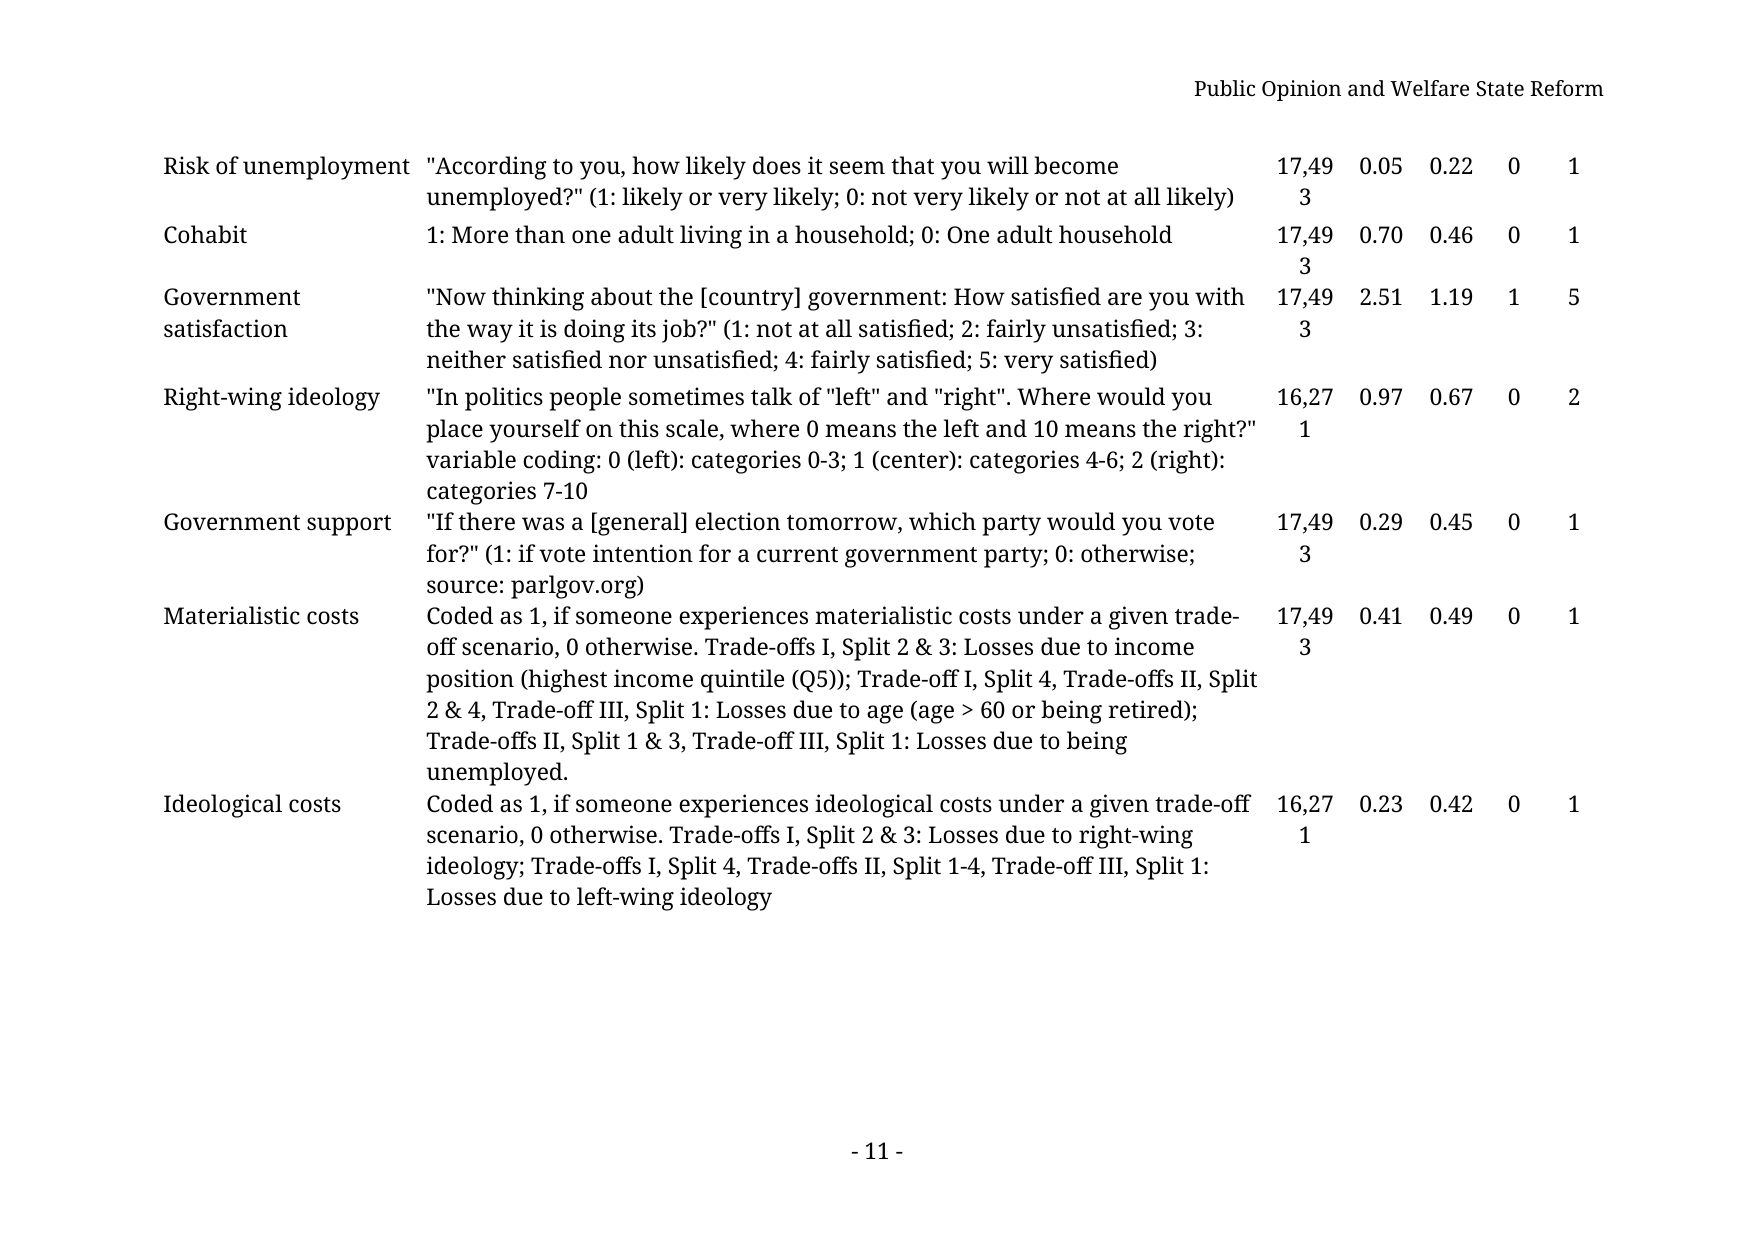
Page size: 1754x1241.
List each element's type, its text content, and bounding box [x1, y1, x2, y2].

table_cell 2.51 [1344, 281, 1418, 381]
table_cell 0.45 [1419, 506, 1484, 600]
table_cell 16,271 [1266, 788, 1344, 912]
table_cell 0.97 [1344, 381, 1418, 506]
table_cell 17,493 [1266, 281, 1344, 381]
table_cell 0 [1485, 506, 1544, 600]
table_cell 0.22 [1419, 150, 1484, 219]
table_cell 0.05 [1344, 150, 1418, 219]
table_cell 0.67 [1419, 381, 1484, 506]
table_cell Coded as 1, if someone experiences materialistic costs under a given trade-off scenario, 0 otherwise. Trade-offs I, Split 2 & 3: Losses due to income position (highest income quintile (Q5)); Trade-off I, Split 4, Trade-offs II, Split 2 & 4, Trade-off III, Split 1: Losses due to age (age > 60 or being retired); Trade-offs II, Split 1 & 3, Trade-off III, Split 1: Losses due to being unemployed. [419, 600, 1266, 787]
table_cell 1 [1544, 600, 1604, 787]
table_cell 1 [1485, 281, 1544, 381]
table_cell 0.23 [1344, 788, 1418, 912]
table_cell 17,493 [1266, 600, 1344, 787]
table_cell "If there was a [general] election tomorrow, which party would you vote for?" (1: if vote intention for a current government party; 0: otherwise; source: parlgov.org) [419, 506, 1266, 600]
table_cell 17,493 [1266, 219, 1344, 281]
table_cell 0.41 [1344, 600, 1418, 787]
table_cell 2 [1544, 381, 1604, 506]
table_cell Ideological costs [156, 788, 419, 912]
table_cell Coded as 1, if someone experiences ideological costs under a given trade-off scenario, 0 otherwise. Trade-offs I, Split 2 & 3: Losses due to right-wing ideology; Trade-offs I, Split 4, Trade-offs II, Split 1-4, Trade-off III, Split 1: Losses due to left-wing ideology [419, 788, 1266, 912]
table_cell 0.46 [1419, 219, 1484, 281]
table_cell 0.42 [1419, 788, 1484, 912]
table_cell Cohabit [156, 219, 419, 281]
table_cell 0 [1485, 219, 1544, 281]
table_cell 0.29 [1344, 506, 1418, 600]
table_cell "According to you, how likely does it seem that you will become unemployed?" (1: likely or very likely; 0: not very likely or not at all likely) [419, 150, 1266, 219]
table_cell 5 [1544, 281, 1604, 381]
table_cell 17,493 [1266, 150, 1344, 219]
table_cell Government support [156, 506, 419, 600]
table_cell 0 [1485, 381, 1544, 506]
table_cell Right-wing ideology [156, 381, 419, 506]
table_cell Government satisfaction [156, 281, 419, 381]
table_cell Risk of unemployment [156, 150, 419, 219]
table_cell "In politics people sometimes talk of "left" and "right". Where would you place yourself on this scale, where 0 means the left and 10 means the right?" variable coding: 0 (left): categories 0-3; 1 (center): categories 4-6; 2 (right): categories 7-10 [419, 381, 1266, 506]
table_cell 1 [1544, 219, 1604, 281]
table_cell 1: More than one adult living in a household; 0: One adult household [419, 219, 1266, 281]
table_cell 1 [1544, 788, 1604, 912]
table_cell 1 [1544, 150, 1604, 219]
table_cell Materialistic costs [156, 600, 419, 787]
table_cell 16,271 [1266, 381, 1344, 506]
table_cell 0 [1485, 150, 1544, 219]
table_cell 1 [1544, 506, 1604, 600]
table_cell 0.49 [1419, 600, 1484, 787]
table_cell 0 [1485, 788, 1544, 912]
table_cell "Now thinking about the [country] government: How satisfied are you with the way it is doing its job?" (1: not at all satisfied; 2: fairly unsatisfied; 3: neither satisfied nor unsatisfied; 4: fairly satisfied; 5: very satisfied) [419, 281, 1266, 381]
table_cell 1.19 [1419, 281, 1484, 381]
table_cell 0 [1485, 600, 1544, 787]
table_cell 0.70 [1344, 219, 1418, 281]
table_cell 17,493 [1266, 506, 1344, 600]
